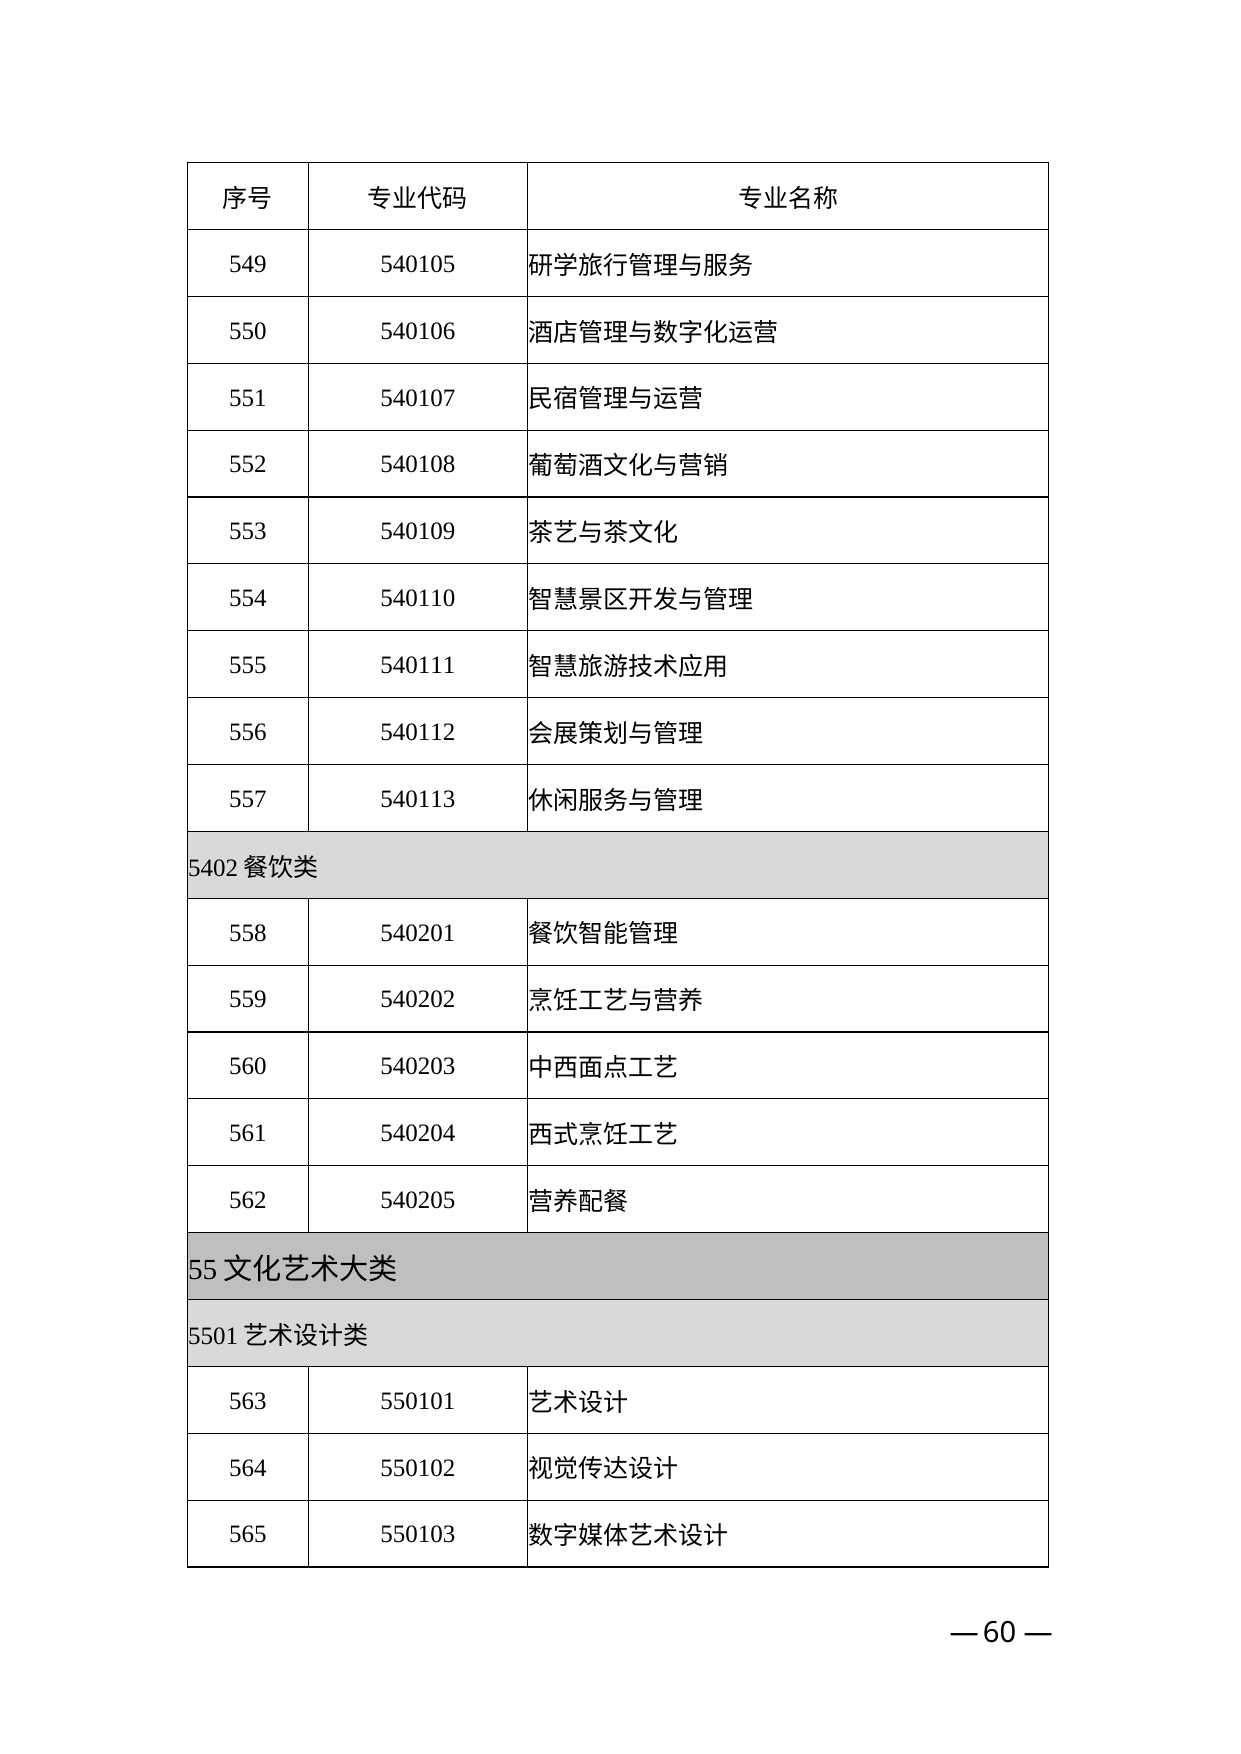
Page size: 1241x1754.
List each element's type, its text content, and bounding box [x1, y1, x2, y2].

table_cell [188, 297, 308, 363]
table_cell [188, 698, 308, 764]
table_header 专业名称 [528, 163, 1048, 229]
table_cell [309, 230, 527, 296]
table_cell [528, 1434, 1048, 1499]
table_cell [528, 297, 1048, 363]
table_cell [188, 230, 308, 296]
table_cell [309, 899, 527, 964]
table_header 序号 [188, 163, 308, 229]
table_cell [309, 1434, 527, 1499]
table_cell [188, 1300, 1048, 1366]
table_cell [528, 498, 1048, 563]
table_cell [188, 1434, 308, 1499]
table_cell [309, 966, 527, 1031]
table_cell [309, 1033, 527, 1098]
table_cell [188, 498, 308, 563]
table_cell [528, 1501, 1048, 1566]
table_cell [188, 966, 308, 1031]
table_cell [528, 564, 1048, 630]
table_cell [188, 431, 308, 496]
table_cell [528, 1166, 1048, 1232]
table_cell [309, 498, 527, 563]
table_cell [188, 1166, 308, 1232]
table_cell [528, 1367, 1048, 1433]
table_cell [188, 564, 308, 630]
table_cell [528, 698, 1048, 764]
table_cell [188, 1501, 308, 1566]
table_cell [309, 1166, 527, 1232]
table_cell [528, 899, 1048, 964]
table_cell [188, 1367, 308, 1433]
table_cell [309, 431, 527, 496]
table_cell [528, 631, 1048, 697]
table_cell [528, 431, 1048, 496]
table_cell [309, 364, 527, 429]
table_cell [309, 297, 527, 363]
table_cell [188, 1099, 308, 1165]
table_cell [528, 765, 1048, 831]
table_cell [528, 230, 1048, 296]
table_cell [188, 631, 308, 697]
table_header 专业代码 [309, 163, 527, 229]
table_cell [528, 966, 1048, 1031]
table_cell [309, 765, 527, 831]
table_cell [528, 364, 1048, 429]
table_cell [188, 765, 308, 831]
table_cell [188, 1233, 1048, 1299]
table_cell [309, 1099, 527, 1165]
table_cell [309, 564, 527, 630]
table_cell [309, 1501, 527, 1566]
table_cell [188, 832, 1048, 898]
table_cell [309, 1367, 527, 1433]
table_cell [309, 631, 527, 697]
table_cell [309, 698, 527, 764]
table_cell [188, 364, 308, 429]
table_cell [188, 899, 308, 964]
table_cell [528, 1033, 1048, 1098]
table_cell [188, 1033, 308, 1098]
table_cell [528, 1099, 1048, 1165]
